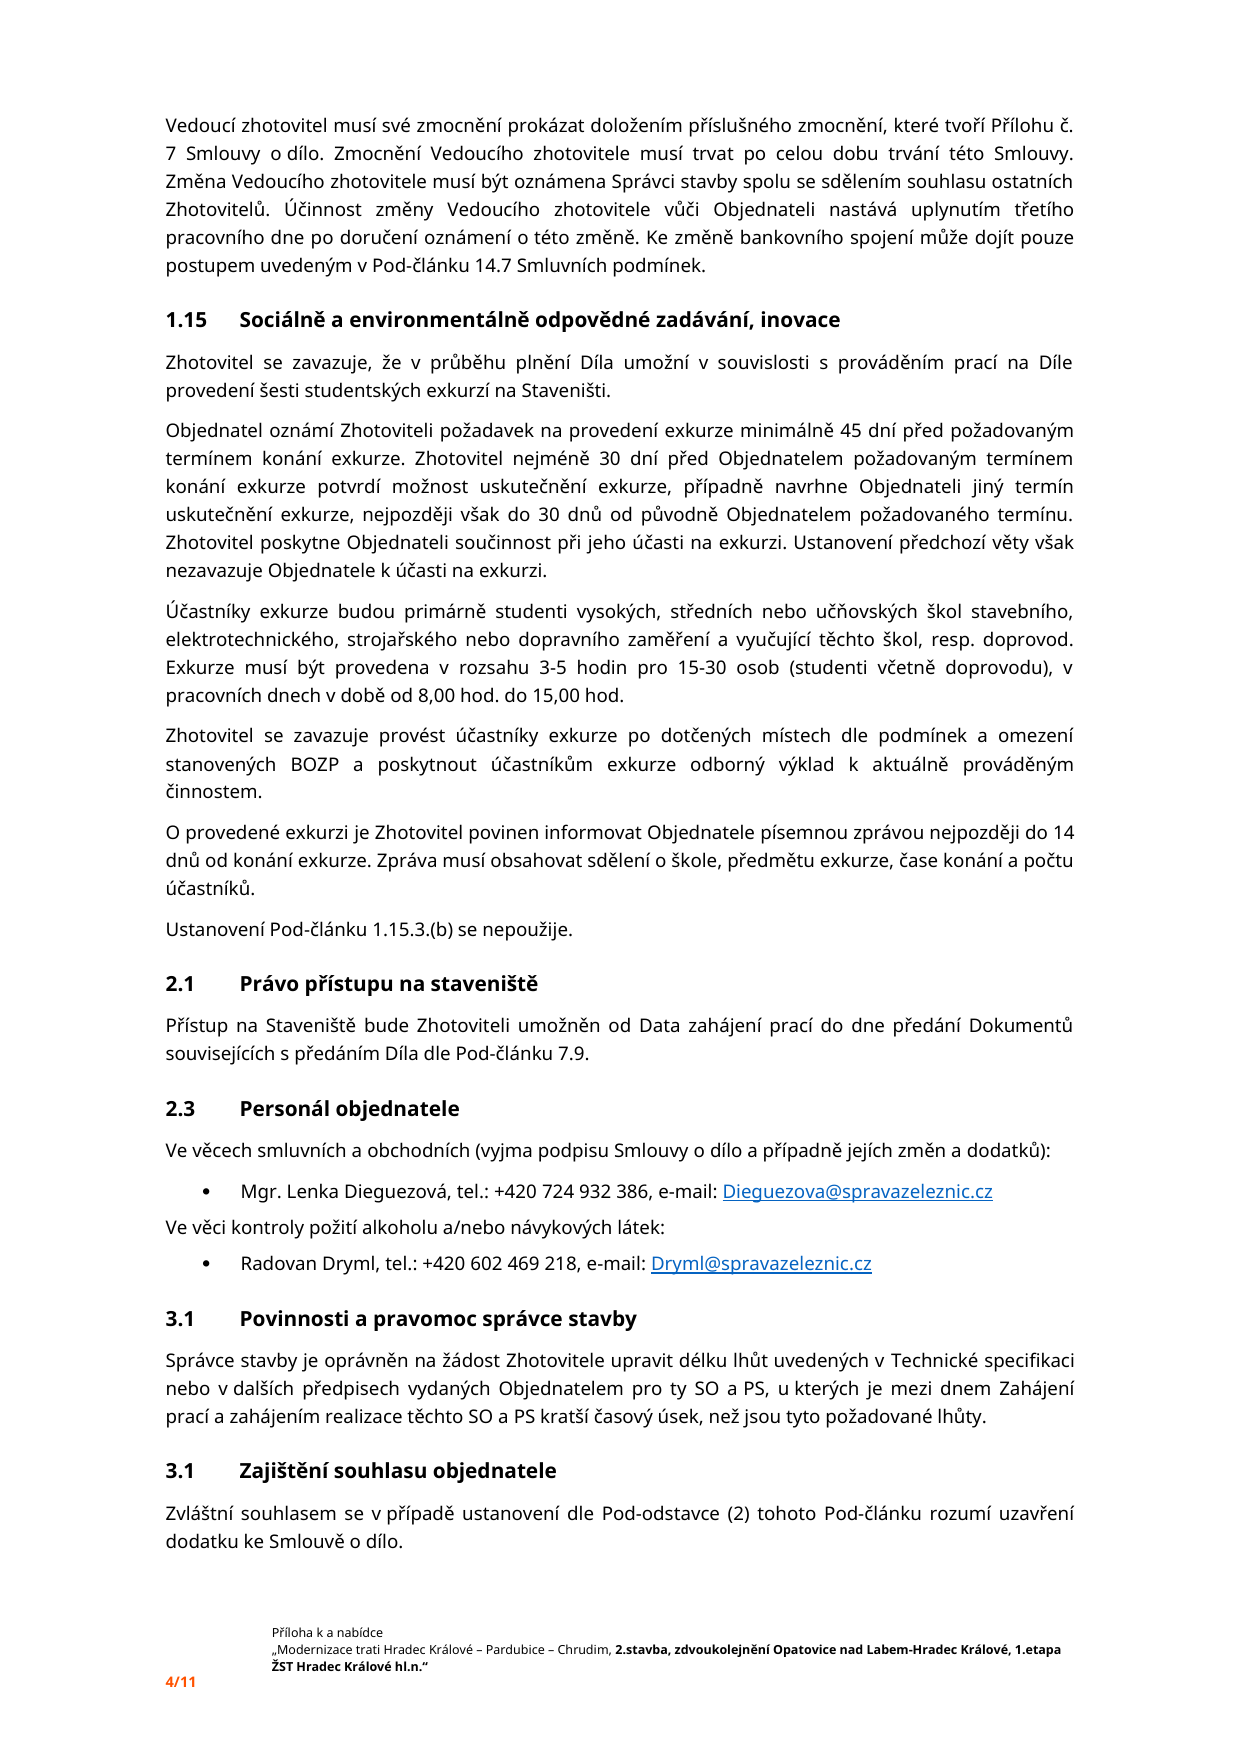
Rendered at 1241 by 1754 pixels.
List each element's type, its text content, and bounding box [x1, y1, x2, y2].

text Mgr. Lenka Dieguezová, tel.: +420 724 932 386, e-mail: Dieguezova@spravazeleznic.cz [203, 1178, 1075, 1203]
text 3.1 Povinnosti a pravomoc správce stavby [165, 1304, 1075, 1332]
text Objednatel oznámí Zhotoviteli požadavek na provedení exkurze minimálně 45 dní před požadovaným termínem konání exkurze. Zhotovitel nejméně 30 dní před Objednatelem požadovaným termínem konání exkurze potvrdí možnost uskutečnění exkurze, případně navrhne Objednateli jiný termín uskutečnění exkurze, nejpozději však do 30 dnů od původně Objednatelem požadovaného termínu. Zhotovitel poskytne Objednateli součinnost při jeho účasti na exkurzi. Ustanovení předchozí věty však nezavazuje Objednatele k účasti na exkurzi. [165, 418, 1075, 583]
text 2.1 Právo přístupu na staveniště [165, 969, 1075, 997]
text Vedoucí zhotovitel musí své zmocnění prokázat doložením příslušného zmocnění, které tvoří Přílohu č. 7 Smlouvy o dílo. Zmocnění Vedoucího zhotovitele musí trvat po celou dobu trvání této Smlouvy. Změna Vedoucího zhotovitele musí být oznámena Správci stavby spolu se sdělením souhlasu ostatních Zhotovitelů. Účinnost změny Vedoucího zhotovitele vůči Objednateli nastává uplynutím třetího pracovního dne po doručení oznámení o této změně. Ke změně bankovního spojení může dojít pouze postupem uvedeným v Pod-článku 14.7 Smluvních podmínek. [165, 112, 1075, 278]
text Zvláštní souhlasem se v případě ustanovení dle Pod-odstavce (2) tohoto Pod-článku rozumí uzavření dodatku ke Smlouvě o dílo. [165, 1500, 1075, 1554]
text Zhotovitel se zavazuje provést účastníky exkurze po dotčených místech dle podmínek a omezení stanovených BOZP a poskytnout účastníkům exkurze odborný výklad k aktuálně prováděným činnostem. [165, 723, 1075, 804]
text Radovan Dryml, tel.: +420 602 469 218, e-mail: Dryml@spravazeleznic.cz [203, 1251, 1075, 1276]
text Ve věcech smluvních a obchodních (vyjma podpisu Smlouvy o dílo a případně jejích změn a dodatků): [165, 1137, 1075, 1163]
text 1.15 Sociálně a environmentálně odpovědné zadávání, inovace [165, 305, 1075, 334]
text Účastníky exkurze budou primárně studenti vysokých, středních nebo učňovských škol stavebního, elektrotechnického, strojařského nebo dopravního zaměření a vyučující těchto škol, resp. doprovod. Exkurze musí být provedena v rozsahu 3-5 hodin pro 15-30 osob (studenti včetně doprovodu), v pracovních dnech v době od 8,00 hod. do 15,00 hod. [165, 598, 1075, 708]
text 3.1 Zajištění souhlasu objednatele [165, 1457, 1075, 1485]
text O provedené exkurzi je Zhotovitel povinen informovat Objednatele písemnou zprávou nejpozději do 14 dnů od konání exkurze. Zpráva musí obsahovat sdělení o škole, předmětu exkurze, čase konání a počtu účastníků. [165, 819, 1075, 901]
text 2.3 Personál objednatele [165, 1094, 1075, 1122]
list Ve věci kontroly požití alkoholu a/nebo návykových látek: [165, 1214, 1075, 1240]
text Správce stavby je oprávněn na žádost Zhotovitele upravit délku lhůt uvedených v Technické specifikaci nebo v dalších předpisech vydaných Objednatelem pro ty SO a PS, u kterých je mezi dnem Zahájení prací a zahájením realizace těchto SO a PS kratší časový úsek, než jsou tyto požadované lhůty. [165, 1347, 1075, 1429]
text Zhotovitel se zavazuje, že v průběhu plnění Díla umožní v souvislosti s prováděním prací na Díle provedení šesti studentských exkurzí na Staveništi. [165, 349, 1075, 403]
text Ustanovení Pod-článku 1.15.3.(b) se nepoužije. [165, 916, 1075, 941]
text Přístup na Staveniště bude Zhotoviteli umožněn od Data zahájení prací do dne předání Dokumentů souvisejících s předáním Díla dle Pod-článku 7.9. [165, 1013, 1075, 1066]
